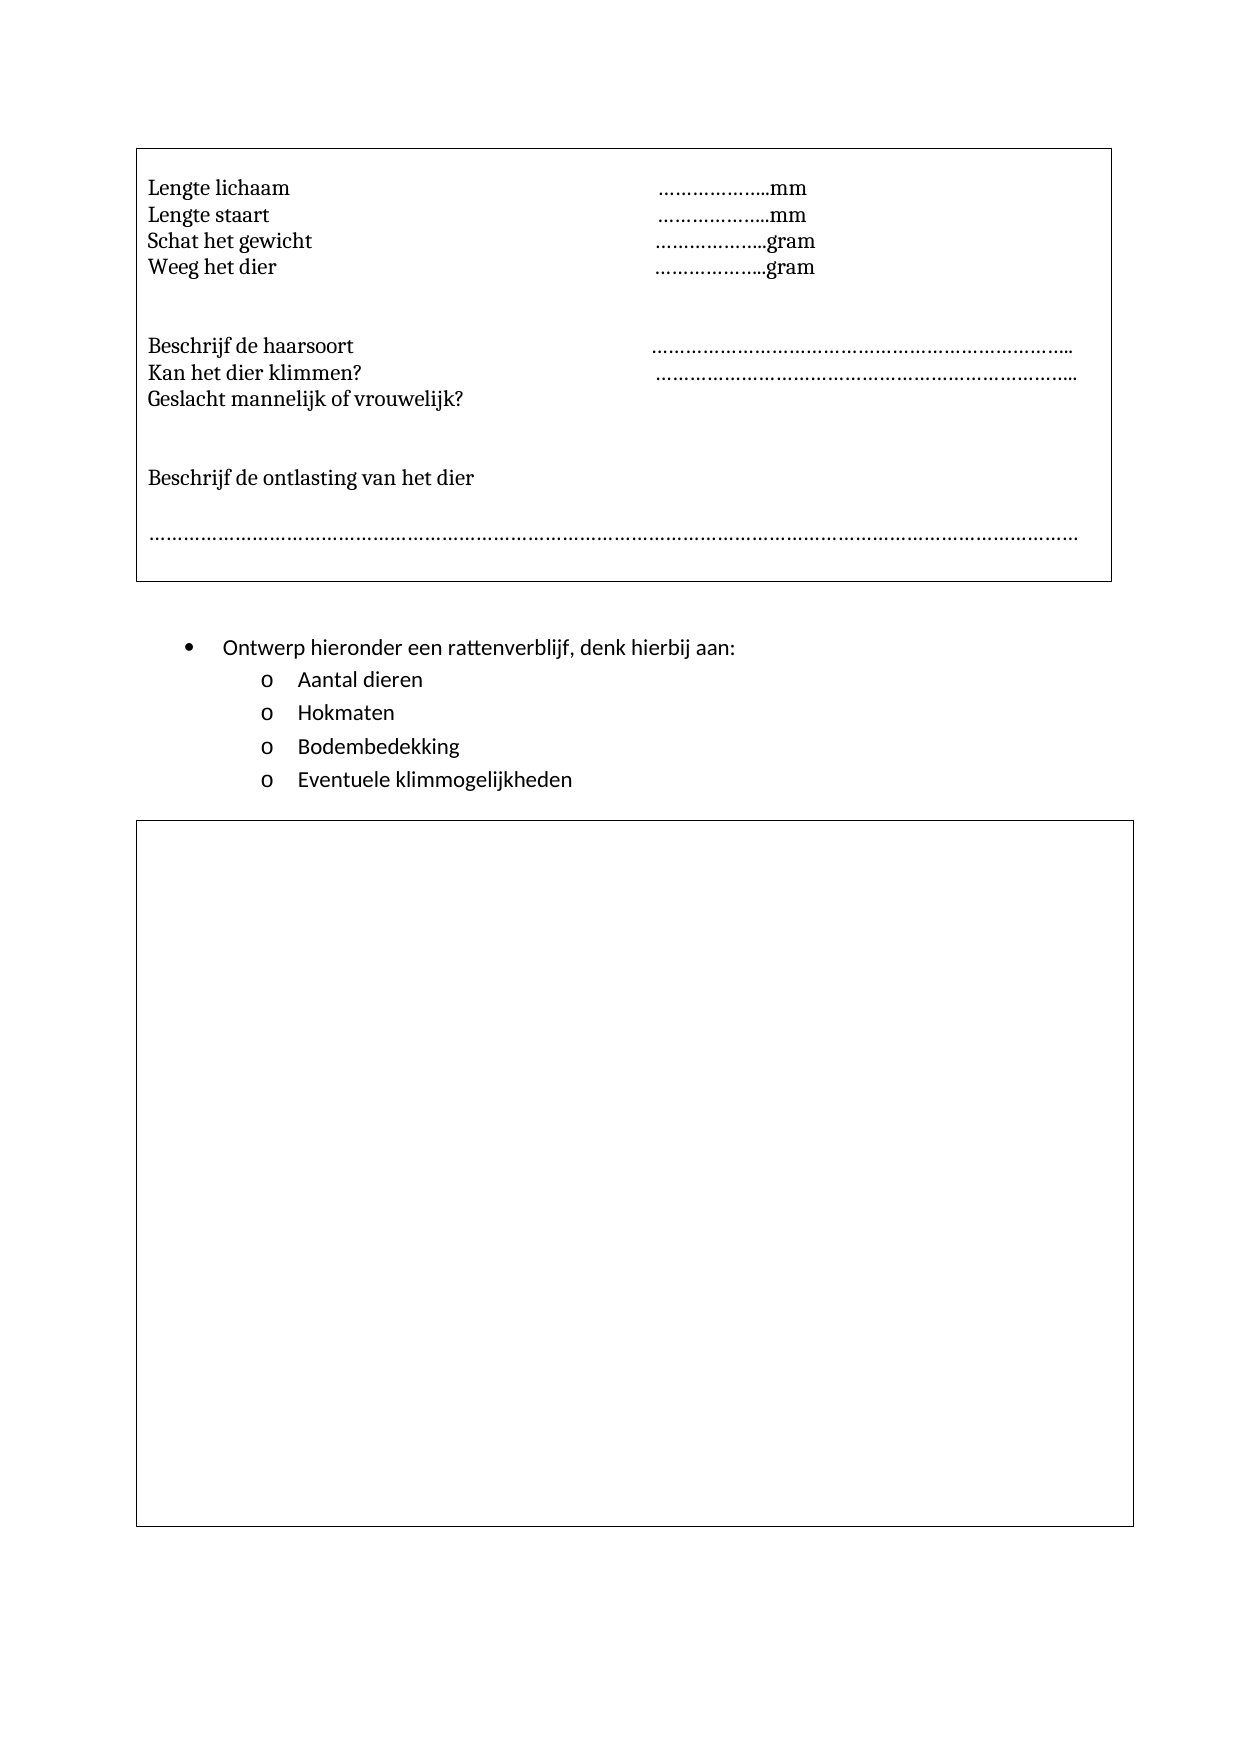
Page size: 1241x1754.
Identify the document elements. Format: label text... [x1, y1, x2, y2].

list Eventuele klimmogelijkheden [260, 765, 1093, 794]
list Aantal dieren [260, 665, 1093, 694]
list Ontwerp hieronder een rattenverblijf, denk hierbij aan: [185, 633, 1093, 661]
list Hokmaten [260, 698, 1093, 727]
table_header Lengte lichaam ………………..mm Lengte staart ………………..mm Schat het gewicht ………………..gram Weeg het dier ………………..gram Beschrijf de haarsoort ……………………………………………………………….. Kan het dier klimmen? ……………………………………………………………….. Geslacht mannelijk of vrouwelijk? Beschrijf de ontlasting van het dier ……………………………………………………………………………………………………………………………………………… [137, 149, 1111, 581]
list Bodembedekking [260, 732, 1093, 761]
table_header [137, 821, 1133, 1526]
